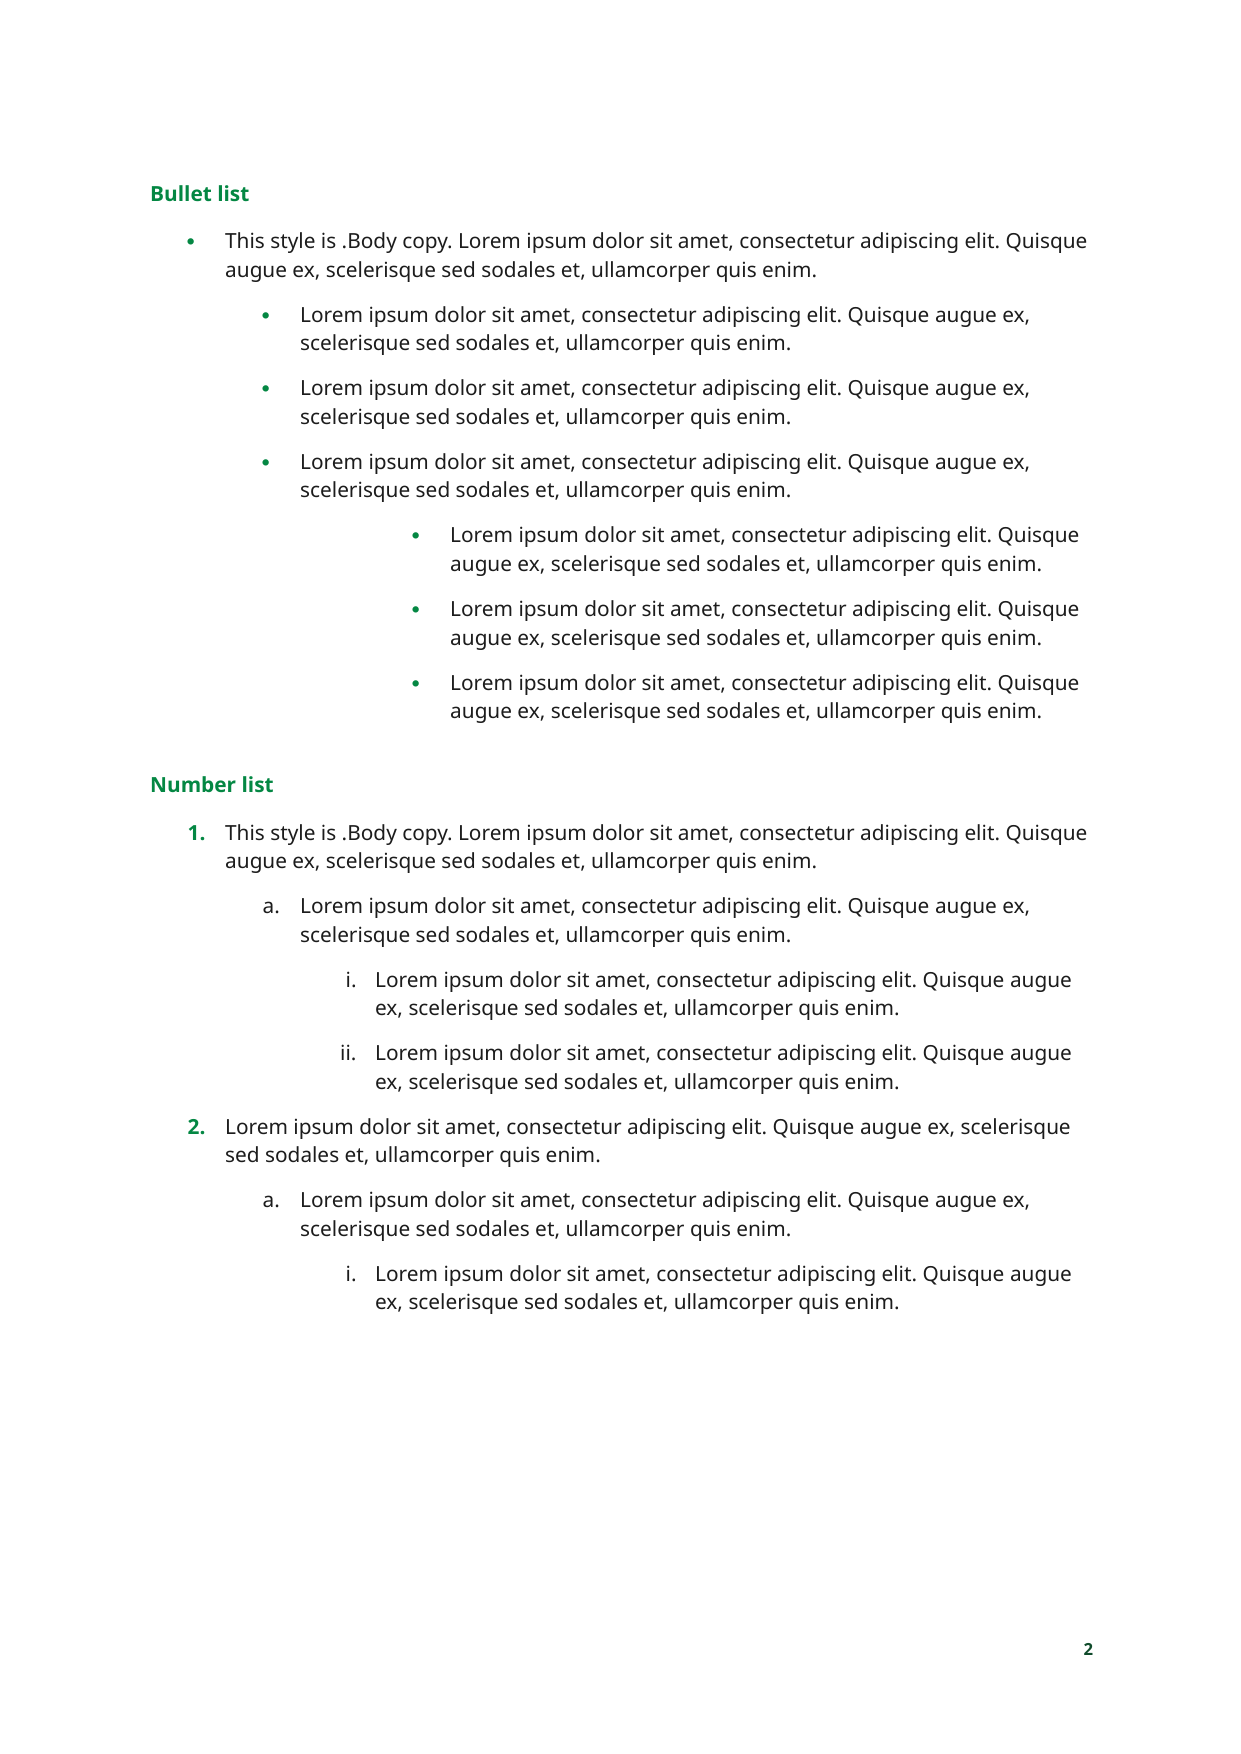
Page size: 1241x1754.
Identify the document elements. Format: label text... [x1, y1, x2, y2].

list Lorem ipsum dolor sit amet, consectetur adipiscing elit. Quisque augue ex, scelerisque sed sodales et, ullamcorper quis enim. [262, 891, 1093, 948]
list This style is .Body copy. Lorem ipsum dolor sit amet, consectetur adipiscing elit. Quisque augue ex, scelerisque sed sodales et, ullamcorper quis enim. [187, 226, 1093, 283]
list Lorem ipsum dolor sit amet, consectetur adipiscing elit. Quisque augue ex, scelerisque sed sodales et, ullamcorper quis enim. [412, 594, 1093, 651]
list Lorem ipsum dolor sit amet, consectetur adipiscing elit. Quisque augue ex, scelerisque sed sodales et, ullamcorper quis enim. [412, 668, 1093, 724]
list Lorem ipsum dolor sit amet, consectetur adipiscing elit. Quisque augue ex, scelerisque sed sodales et, ullamcorper quis enim. [356, 1259, 1093, 1316]
list Lorem ipsum dolor sit amet, consectetur adipiscing elit. Quisque augue ex, scelerisque sed sodales et, ullamcorper quis enim. [187, 1112, 1093, 1169]
subtitle Bullet list [150, 179, 1093, 208]
list Lorem ipsum dolor sit amet, consectetur adipiscing elit. Quisque augue ex, scelerisque sed sodales et, ullamcorper quis enim. [262, 373, 1093, 430]
list Lorem ipsum dolor sit amet, consectetur adipiscing elit. Quisque augue ex, scelerisque sed sodales et, ullamcorper quis enim. [412, 521, 1093, 577]
list Lorem ipsum dolor sit amet, consectetur adipiscing elit. Quisque augue ex, scelerisque sed sodales et, ullamcorper quis enim. [356, 965, 1093, 1022]
list This style is .Body copy. Lorem ipsum dolor sit amet, consectetur adipiscing elit. Quisque augue ex, scelerisque sed sodales et, ullamcorper quis enim. [187, 818, 1093, 874]
list Lorem ipsum dolor sit amet, consectetur adipiscing elit. Quisque augue ex, scelerisque sed sodales et, ullamcorper quis enim. [262, 1185, 1093, 1242]
list Lorem ipsum dolor sit amet, consectetur adipiscing elit. Quisque augue ex, scelerisque sed sodales et, ullamcorper quis enim. [356, 1038, 1093, 1095]
list Lorem ipsum dolor sit amet, consectetur adipiscing elit. Quisque augue ex, scelerisque sed sodales et, ullamcorper quis enim. [262, 447, 1093, 504]
list Lorem ipsum dolor sit amet, consectetur adipiscing elit. Quisque augue ex, scelerisque sed sodales et, ullamcorper quis enim. [262, 300, 1093, 357]
subtitle Number list [150, 770, 1093, 799]
